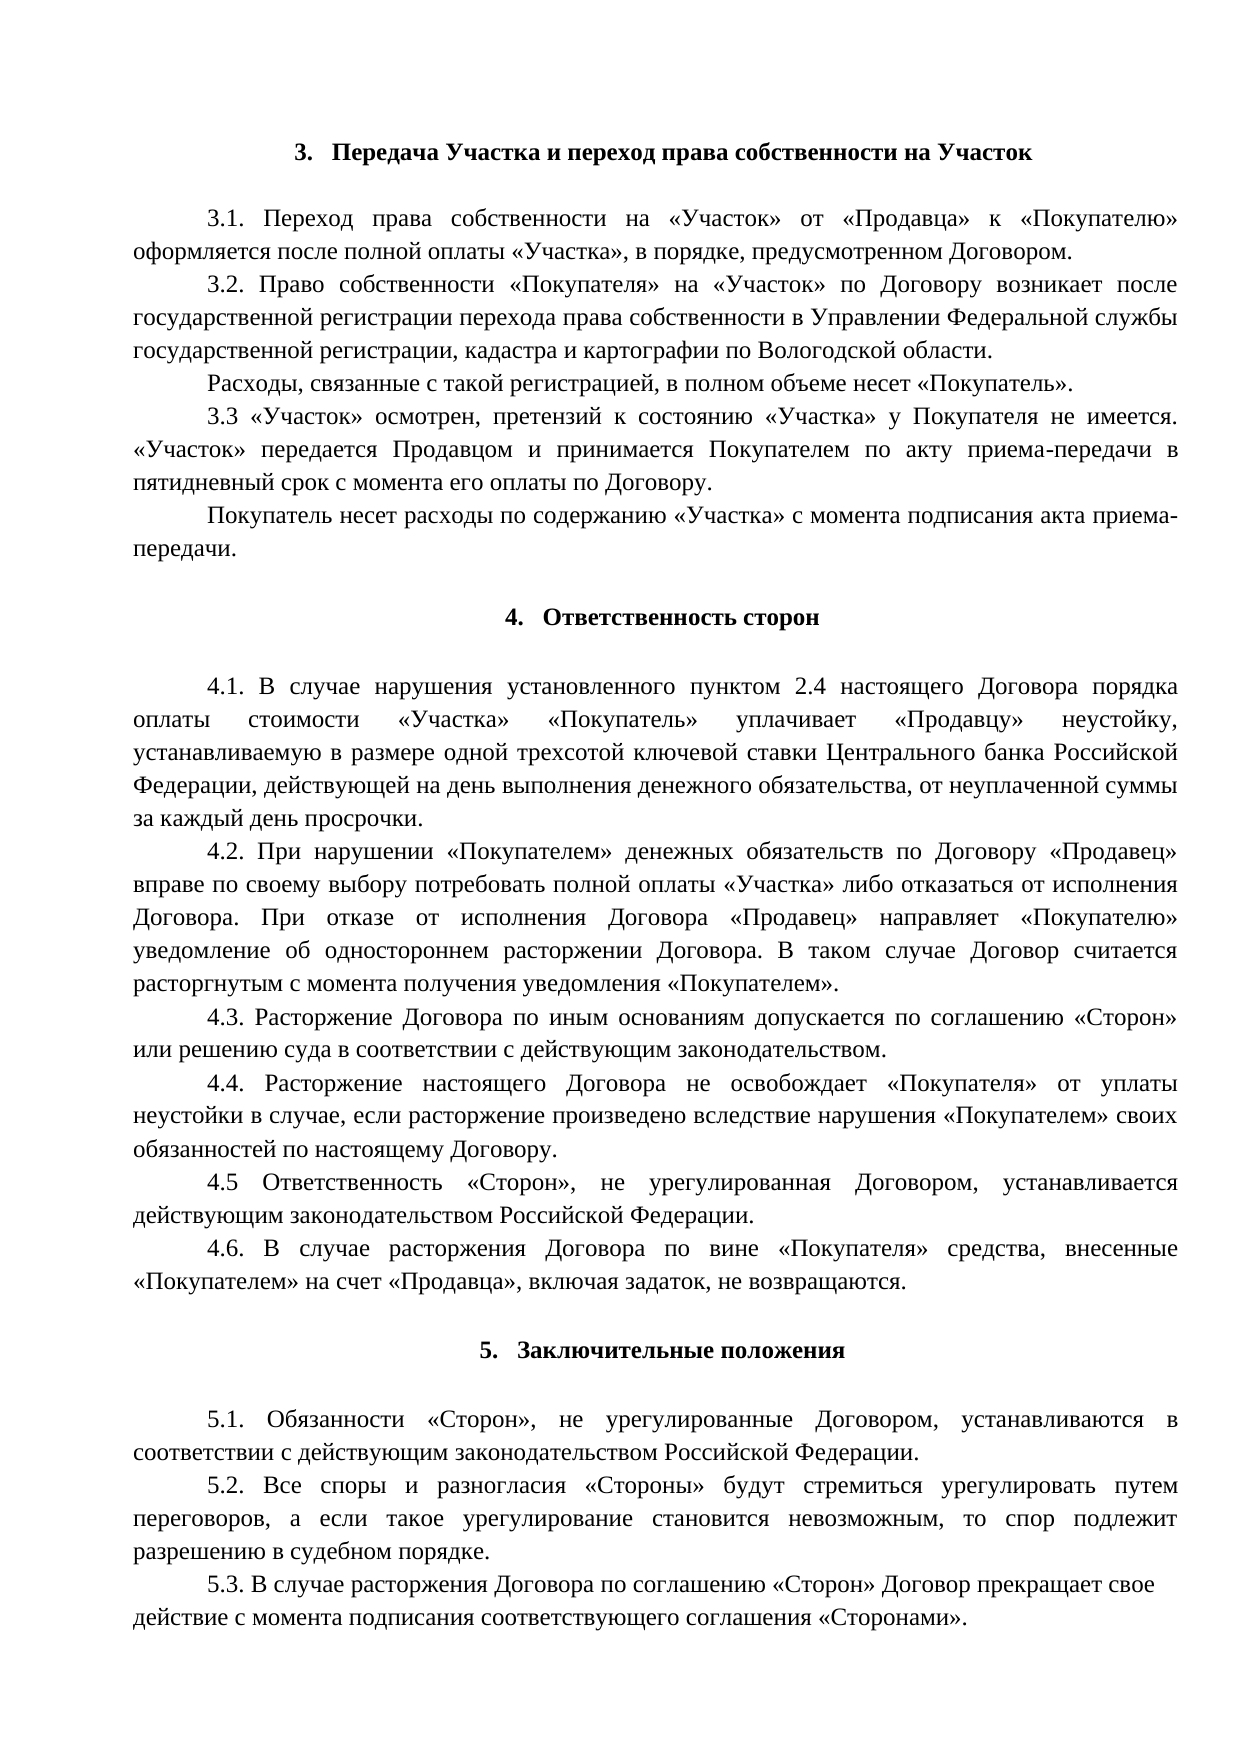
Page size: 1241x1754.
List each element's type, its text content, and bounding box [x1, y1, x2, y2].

list Ответственность сторон [148, 602, 1177, 631]
text 4.5 Ответственность «Сторон», не урегулированная Договором, устанавливается действующим законодательством Российской Федерации. [133, 1167, 1179, 1228]
text 3.3 «Участок» осмотрен, претензий к состоянию «Участка» у Покупателя не имеется. «Участок» передается Продавцом и принимается Покупателем по акту приема-передачи в пятидневный срок с момента его оплаты по Договору. [133, 401, 1179, 496]
text 4.1. В случае нарушения установленного пунктом 2.4 настоящего Договора порядка оплаты стоимости «Участка» «Покупатель» уплачивает «Продавцу» неустойку, устанавливаемую в размере одной трехсотой ключевой ставки Центрального банка Российской Федерации, действующей на день выполнения денежного обязательства, от неуплаченной суммы за каждый день просрочки. [133, 671, 1179, 832]
text 3.2. Право собственности «Покупателя» на «Участок» по Договору возникает после государственной регистрации перехода права собственности в Управлении Федеральной службы государственной регистрации, кадастра и картографии по Вологодской области. [133, 269, 1179, 364]
text 5.1. Обязанности «Сторон», не урегулированные Договором, устанавливаются в соответствии с действующим законодательством Российской Федерации. [133, 1404, 1179, 1466]
text 4.3. Расторжение Договора по иным основаниям допускается по соглашению «Сторон» или решению суда в соответствии с действующим законодательством. [133, 1002, 1179, 1063]
text 4.6. В случае расторжения Договора по вине «Покупателя» средства, внесенные «Покупателем» на счет «Продавца», включая задаток, не возвращаются. [133, 1233, 1179, 1294]
text Покупатель несет расходы по содержанию «Участка» с момента подписания акта приема-передачи. [133, 500, 1179, 562]
text 4.2. При нарушении «Покупателем» денежных обязательств по Договору «Продавец» вправе по своему выбору потребовать полной оплаты «Участка» либо отказаться от исполнения Договора. При отказе от исполнения Договора «Продавец» направляет «Покупателю» уведомление об одностороннем расторжении Договора. В таком случае Договор считается расторгнутым с момента получения уведомления «Покупателем». [133, 836, 1179, 997]
list Передача Участка и переход права собственности на Участок [148, 137, 1179, 166]
text 4.4. Расторжение настоящего Договора не освобождает «Покупателя» от уплаты неустойки в случае, если расторжение произведено вследствие нарушения «Покупателем» своих обязанностей по настоящему Договору. [133, 1068, 1179, 1162]
text 5.2. Все споры и разногласия «Стороны» будут стремиться урегулировать путем переговоров, а если такое урегулирование становится невозможным, то спор подлежит разрешению в судебном порядке. [133, 1470, 1179, 1565]
text 5.3. В случае расторжения Договора по соглашению «Сторон» Договор прекращает свое действие с момента подписания соответствующего соглашения «Сторонами». [133, 1569, 1179, 1631]
text Расходы, связанные с такой регистрацией, в полном объеме несет «Покупатель». [133, 368, 1179, 397]
text 3.1. Переход права собственности на «Участок» от «Продавца» к «Покупателю» оформляется после полной оплаты «Участка», в порядке, предусмотренном Договором. [133, 203, 1179, 264]
list Заключительные положения [148, 1335, 1177, 1364]
